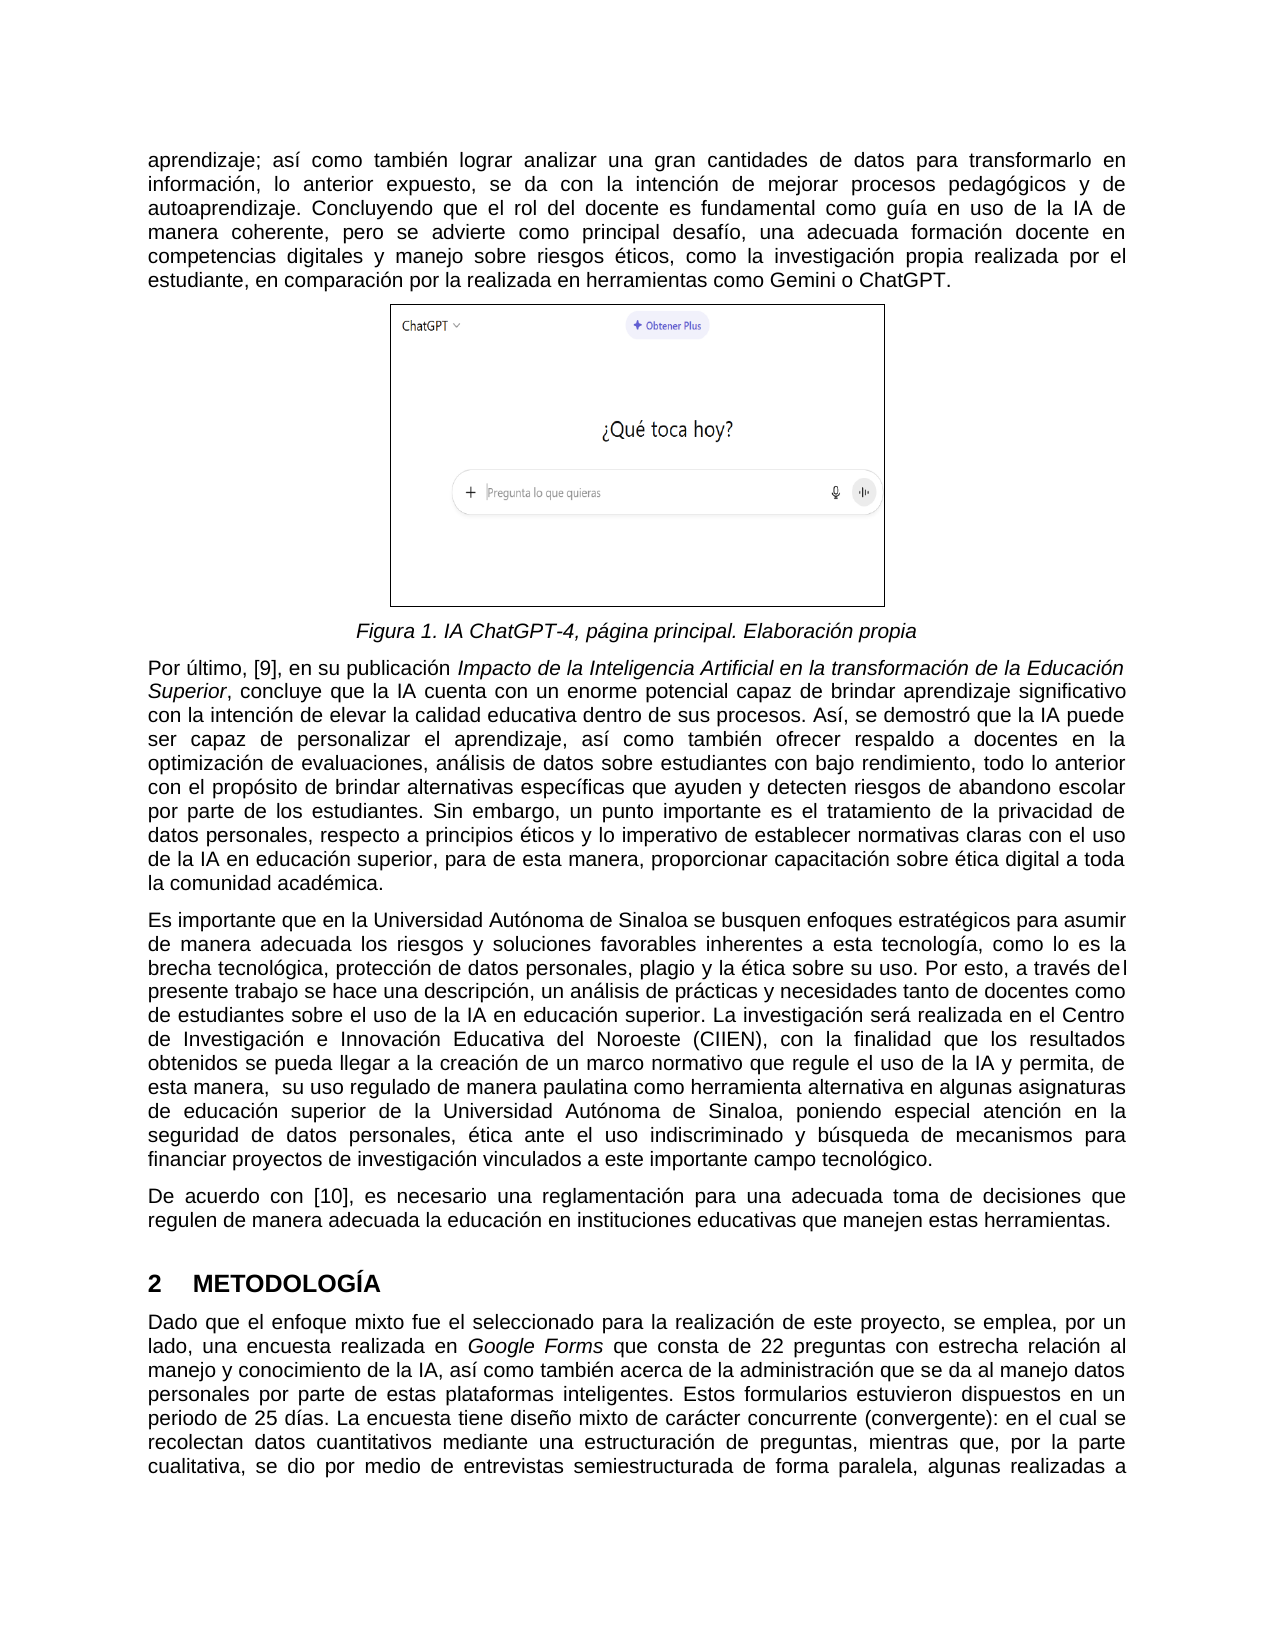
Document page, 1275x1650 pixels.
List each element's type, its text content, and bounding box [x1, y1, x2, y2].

picture [391, 305, 884, 606]
text Es importante que en la Universidad Autónoma de Sinaloa se busquen enfoques estratégicos para asumir de manera adecuada los riesgos y soluciones favorables inherentes a esta tecnología, como lo es la brecha tecnológica, protección de datos personales, plagio y la ética sobre su uso. Por esto, a través del presente trabajo se hace una descripción, un análisis de prácticas y necesidades tanto de docentes como de estudiantes sobre el uso de la IA en educación superior. La investigación será realizada en el Centro de Investigación e Innovación Educativa del Noroeste (CIIEN), con la finalidad que los resultados obtenidos se pueda llegar a la creación de un marco normativo que regule el uso de la IA y permita, de esta manera, su uso regulado de manera paulatina como herramienta alternativa en algunas asignaturas de educación superior de la Universidad Autónoma de Sinaloa, poniendo especial atención en la seguridad de datos personales, ética ante el uso indiscriminado y búsqueda de mecanismos para financiar proyectos de investigación vinculados a este importante campo tecnológico. [148, 907, 1127, 1171]
text Figura 1. IA ChatGPT-4, página principal. Elaboración propia [148, 619, 1127, 643]
subtitle METODOLOGÍA [148, 1269, 1127, 1298]
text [148, 148, 1127, 291]
text Por último, [9], en su publicación Impacto de la Inteligencia Artificial en la transformación de la Educación Superior, concluye que la IA cuenta con un enorme potencial capaz de brindar aprendizaje significativo con la intención de elevar la calidad educativa dentro de sus procesos. Así, se demostró que la IA puede ser capaz de personalizar el aprendizaje, así como también ofrecer respaldo a docentes en la optimización de evaluaciones, análisis de datos sobre estudiantes con bajo rendimiento, todo lo anterior con el propósito de brindar alternativas específicas que ayuden y detecten riesgos de abandono escolar por parte de los estudiantes. Sin embargo, un punto importante es el tratamiento de la privacidad de datos personales, respecto a principios éticos y lo imperativo de establecer normativas claras con el uso de la IA en educación superior, para de esta manera, proporcionar capacitación sobre ética digital a toda la comunidad académica. [148, 655, 1127, 895]
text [148, 1310, 1127, 1478]
text De acuerdo con [10], es necesario una reglamentación para una adecuada toma de decisiones que regulen de manera adecuada la educación en instituciones educativas que manejen estas herramientas. [148, 1183, 1127, 1231]
